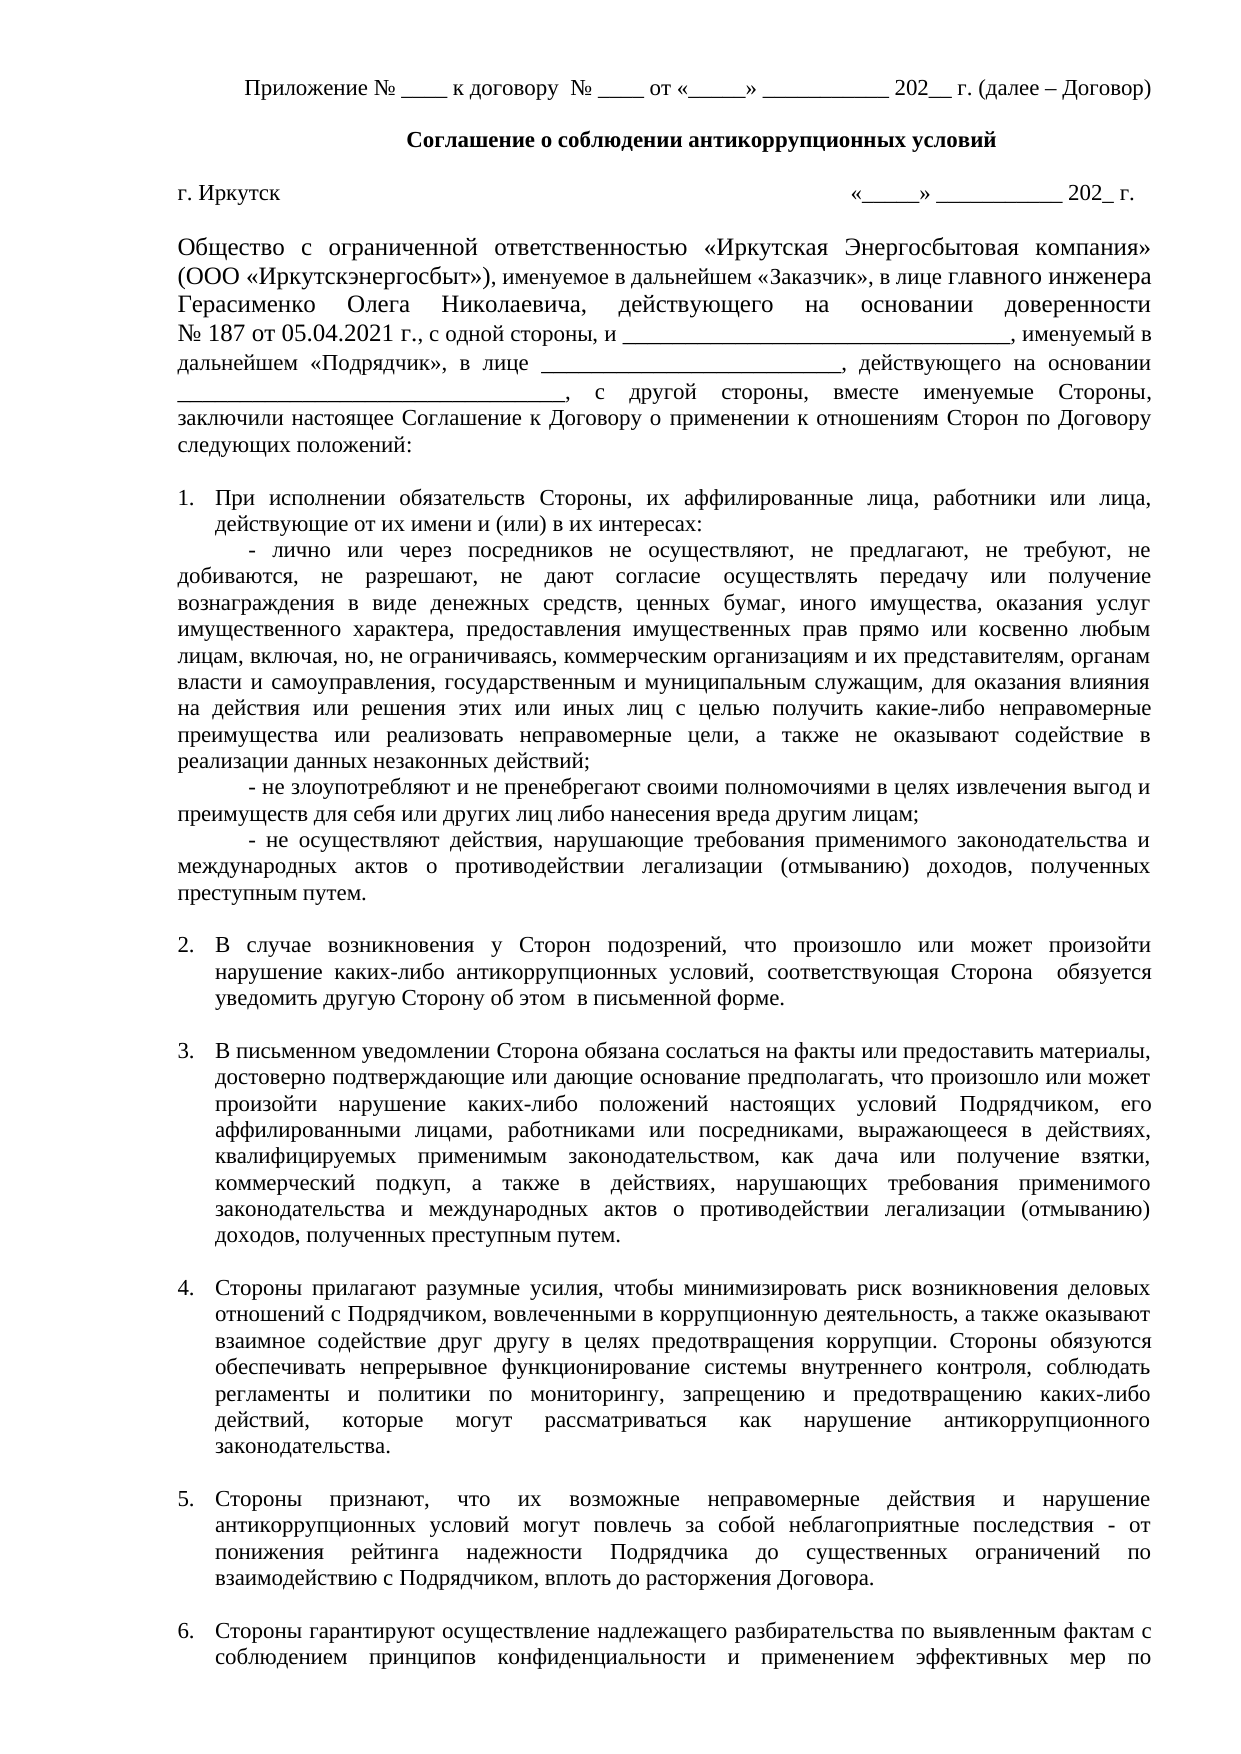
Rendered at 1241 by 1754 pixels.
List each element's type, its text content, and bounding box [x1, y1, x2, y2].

text - не злоупотребляют и не пренебрегают своими полномочиями в целях извлечения выгод и преимуществ для себя или других лиц либо нанесения вреда другим лицам; [177, 773, 1152, 826]
list Стороны прилагают разумные усилия, чтобы минимизировать риск возникновения деловых отношений с Подрядчиком, вовлеченными в коррупционную деятельность, а также оказывают взаимное содействие друг другу в целях предотвращения коррупции. Стороны обязуются обеспечивать непрерывное функционирование системы внутреннего контроля, соблюдать регламенты и политики по мониторингу, запрещению и предотвращению каких-либо действий, которые могут рассматриваться как нарушение антикоррупционного законодательства. [177, 1274, 1152, 1459]
list Стороны признают, что их возможные неправомерные действия и нарушение антикоррупционных условий могут повлечь за собой неблагоприятные последствия - от понижения рейтинга надежности Подрядчика до существенных ограничений по взаимодействию с Подрядчиком, вплоть до расторжения Договора. [177, 1485, 1152, 1590]
list При исполнении обязательств Стороны, их аффилированные лица, работники или лица, действующие от их имени и (или) в их интересах: [177, 483, 1152, 536]
text - лично или через посредников не осуществляют, не предлагают, не требуют, не добиваются, не разрешают, не дают согласие осуществлять передачу или получение вознаграждения в виде денежных средств, ценных бумаг, иного имущества, оказания услуг имущественного характера, предоставления имущественных прав прямо или косвенно любым лицам, включая, но, не ограничиваясь, коммерческим организациям и их представителям, органам власти и самоуправления, государственным и муниципальным служащим, для оказания влияния на действия или решения этих или иных лиц с целью получить какие-либо неправомерные преимущества или реализовать неправомерные цели, а также не оказывают содействие в реализации данных незаконных действий; [177, 536, 1152, 773]
text - не осуществляют действия, нарушающие требования применимого законодательства и международных актов о противодействии легализации (отмыванию) доходов, полученных преступным путем. [177, 826, 1152, 905]
text Соглашение о соблюдении антикоррупционных условий [177, 127, 1152, 153]
list В случае возникновения у Сторон подозрений, что произошло или может произойти нарушение каких-либо антикоррупционных условий, соответствующая Сторона обязуется уведомить другую Сторону об этом в письменной форме. [177, 932, 1152, 1011]
text г. Иркутск «_____» ___________ 202_ г. [177, 179, 1152, 206]
text Общество с ограниченной ответственностью «Иркутская Энергосбытовая компания» (ООО «Иркутскэнергосбыт»), именуемое в дальнейшем «Заказчик», в лице главного инженера Герасименко Олега Николаевича, действующего на основании доверенности № 187 от 05.04.2021 г., с одной стороны, и _______________________________, именуемый в дальнейшем «Подрядчик», в лице ________________________, действующего на основании _______________________________, с другой стороны, вместе именуемые Стороны, заключили настоящее Соглашение к Договору о применении к отношениям Сторон по Договору следующих положений: [177, 232, 1152, 457]
text Приложение № ____ к договору № ____ от «_____» ___________ 202__ г. (далее – Договор) [177, 74, 1152, 100]
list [177, 1617, 1152, 1669]
list В письменном уведомлении Сторона обязана сослаться на факты или предоставить материалы, достоверно подтверждающие или дающие основание предполагать, что произошло или может произойти нарушение каких-либо положений настоящих условий Подрядчиком, его аффилированными лицами, работниками или посредниками, выражающееся в действиях, квалифицируемых применимым законодательством, как дача или получение взятки, коммерческий подкуп, а также в действиях, нарушающих требования применимого законодательства и международных актов о противодействии легализации (отмыванию) доходов, полученных преступным путем. [177, 1037, 1152, 1248]
